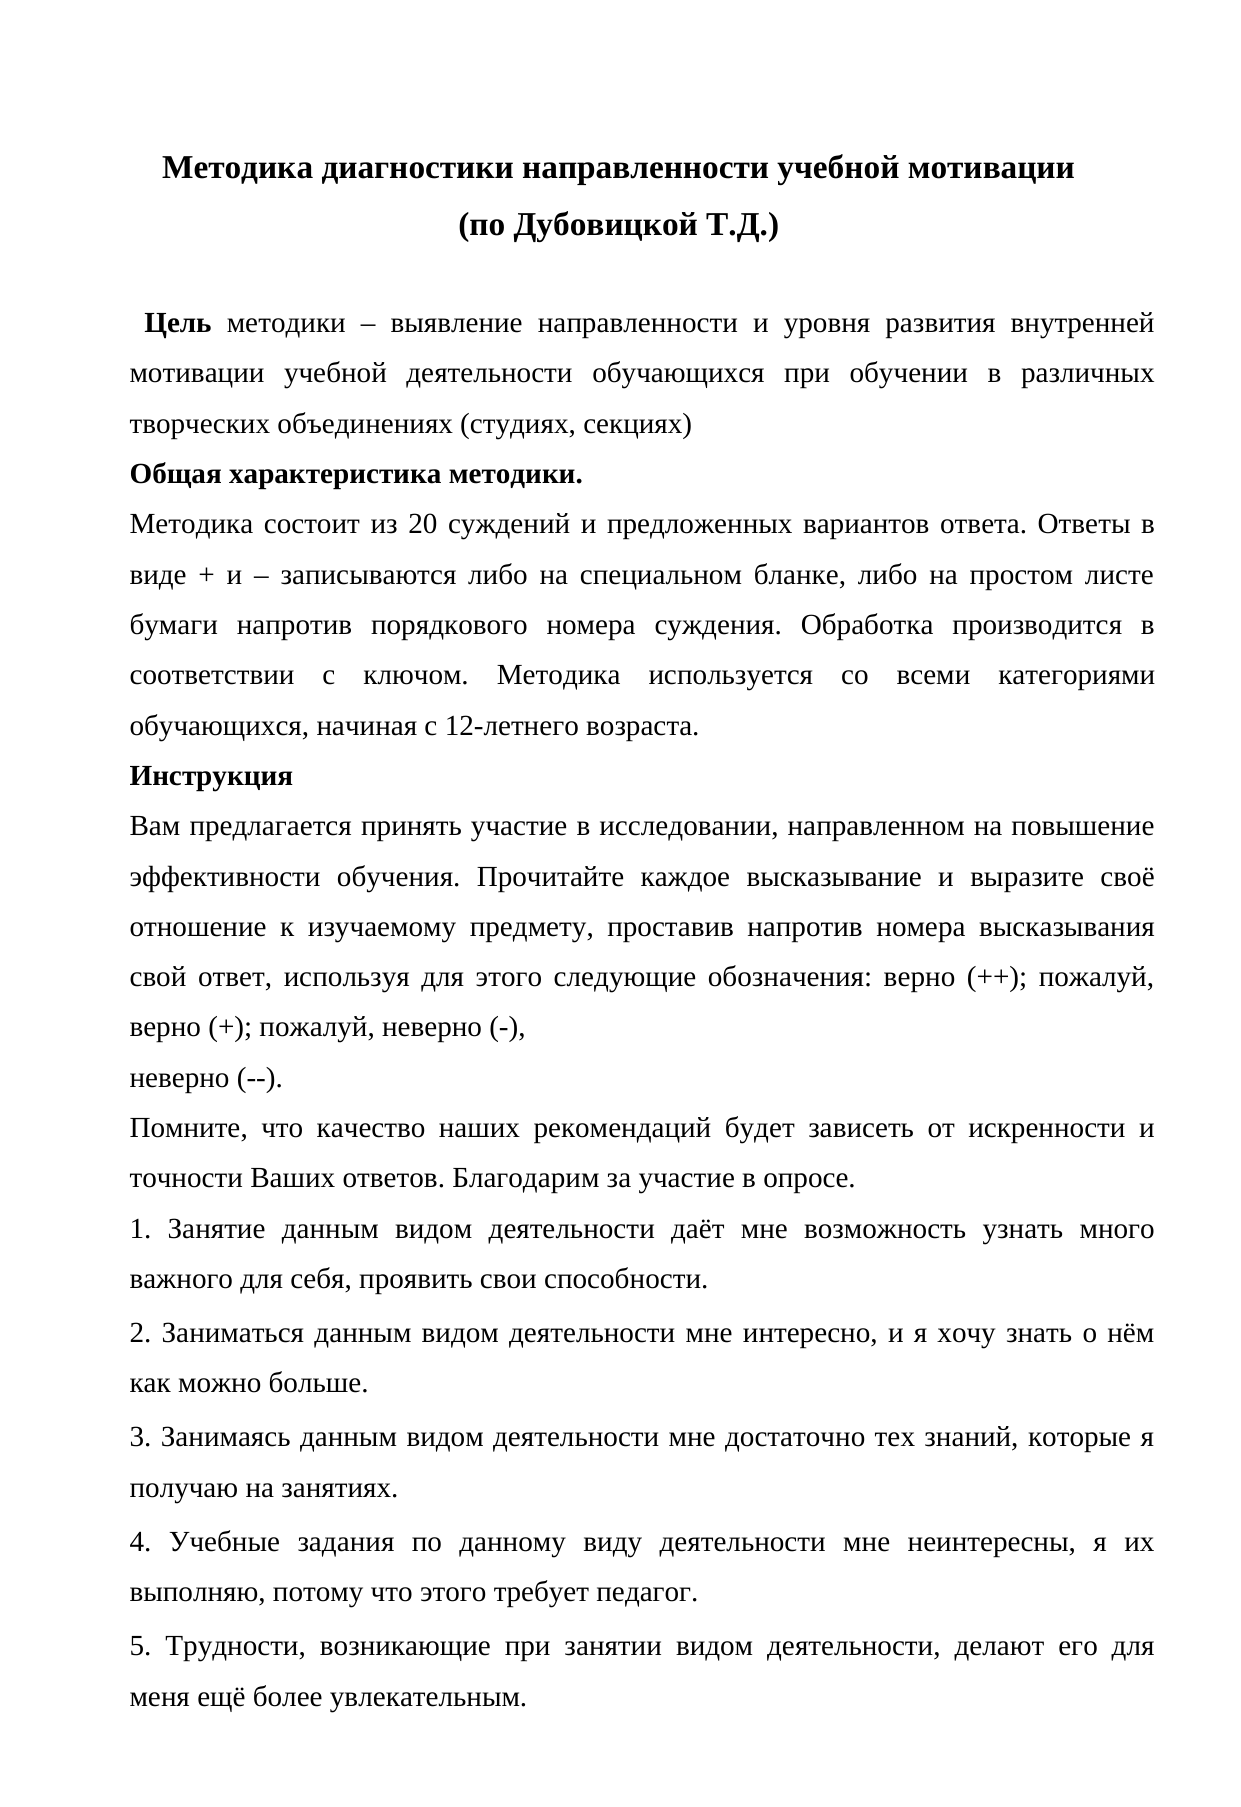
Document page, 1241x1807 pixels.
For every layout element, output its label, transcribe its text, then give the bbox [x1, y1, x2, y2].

text (по Дубовицкой Т.Д.) [70, 204, 1167, 243]
text Общая характеристика методики. [129, 456, 1156, 490]
text 1. Занятие данным видом деятельности даёт мне возможность узнать много важного для себя, проявить свои способности. [129, 1211, 1156, 1295]
text 3. Занимаясь данным видом деятельности мне достаточно тех знаний, которые я получаю на занятиях. [129, 1419, 1156, 1503]
text 5. Трудности, возникающие при занятии видом деятельности, делают его для меня ещё более увлекательным. [129, 1628, 1156, 1712]
text 2. Заниматься данным видом деятельности мне интересно, и я хочу знать о нём как можно больше. [129, 1315, 1156, 1399]
text Помните, что качество наших рекомендаций будет зависеть от искренности и точности Ваших ответов. Благодарим за участие в опросе. [129, 1110, 1156, 1194]
text Методика состоит из 20 суждений и предложенных вариантов ответа. Ответы в виде + и – записываются либо на специальном бланке, либо на простом листе бумаги напротив порядкового номера суждения. Обработка производится в соответствии с ключом. Методика используется со всеми категориями обучающихся, начиная с 12-летнего возраста. [129, 506, 1156, 741]
text Цель методики – выявление направленности и уровня развития внутренней мотивации учебной деятельности обучающихся при обучении в различных творческих объединениях (студиях, секциях) [129, 305, 1156, 439]
text Инструкция [129, 758, 1156, 792]
text Методика диагностики направленности учебной мотивации [70, 147, 1167, 185]
text 4. Учебные задания по данному виду деятельности мне неинтересны, я их выполняю, потому что этого требует педагог. [129, 1524, 1156, 1608]
text неверно (--). [129, 1060, 1156, 1093]
text Вам предлагается принять участие в исследовании, направленном на повышение эффективности обучения. Прочитайте каждое высказывание и выразите своё отношение к изучаемому предмету, проставив напротив номера высказывания свой ответ, используя для этого следующие обозначения: верно (++); пожалуй, верно (+); пожалуй, неверно (-), [129, 808, 1156, 1043]
